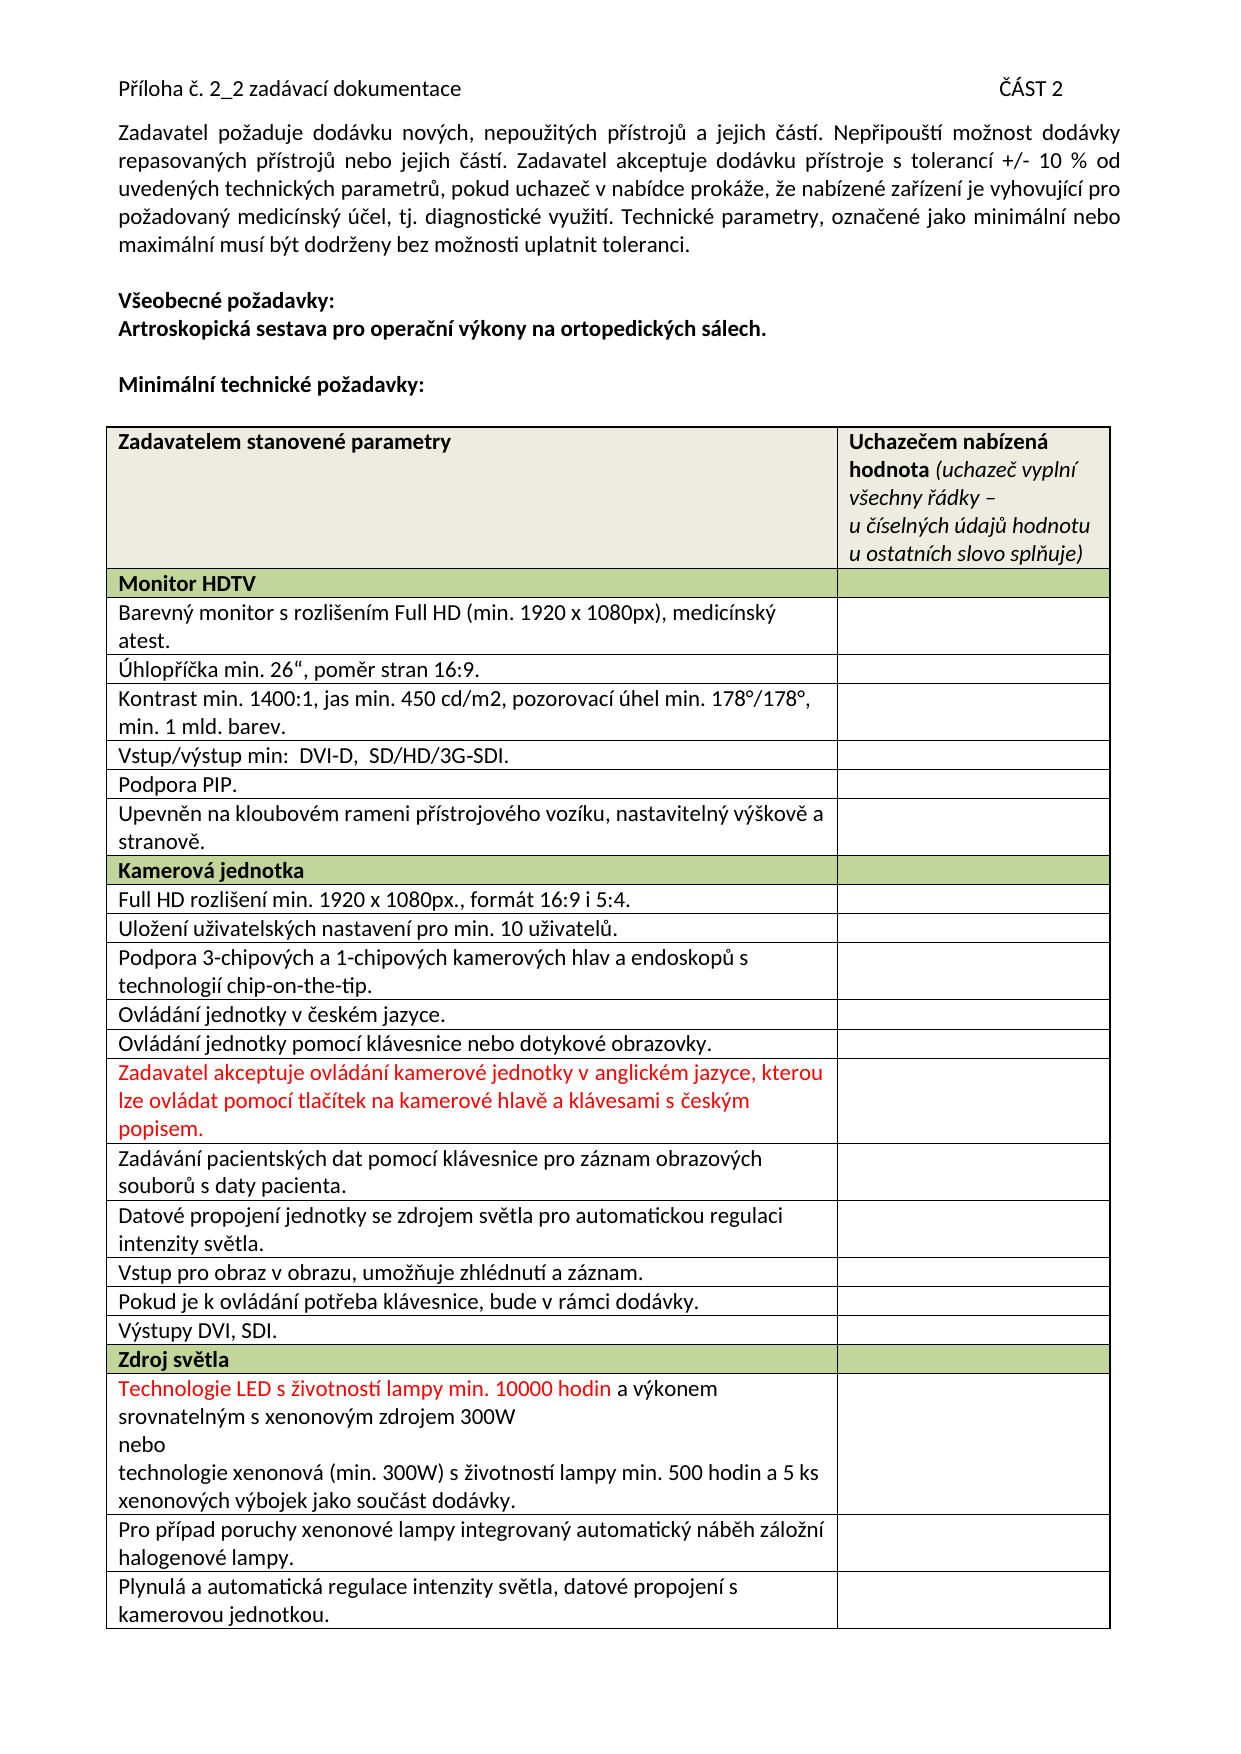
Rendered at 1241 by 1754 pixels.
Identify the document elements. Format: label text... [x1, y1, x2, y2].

table_cell Vstup pro obraz v obrazu, umožňuje zhlédnutí a záznam. [107, 1258, 837, 1286]
table_cell Monitor HDTV [107, 569, 837, 597]
table_cell Kamerová jednotka [107, 856, 837, 884]
table_cell [838, 1287, 1109, 1315]
table_cell [838, 1059, 1109, 1143]
table_cell Pro případ poruchy xenonové lampy integrovaný automatický náběh záložní halogenové lampy. [107, 1515, 837, 1571]
table_cell [838, 655, 1109, 683]
table_cell [838, 1374, 1109, 1514]
table_cell Kontrast min. 1400:1, jas min. 450 cd/m2, pozorovací úhel min. 178°/178°, min. 1 mld. barev. [107, 684, 837, 740]
table_cell Full HD rozlišení min. 1920 x 1080px., formát 16:9 i 5:4. [107, 885, 837, 913]
table_cell Výstupy DVI, SDI. [107, 1316, 837, 1344]
table_cell [838, 799, 1109, 855]
table_cell Barevný monitor s rozlišením Full HD (min. 1920 x 1080px), medicínský atest. [107, 598, 837, 654]
table_cell Pokud je k ovládání potřeba klávesnice, bude v rámci dodávky. [107, 1287, 837, 1315]
table_cell Technologie LED s životností lampy min. 10000 hodin a výkonem srovnatelným s xenonovým zdrojem 300W nebo technologie xenonová (min. 300W) s životností lampy min. 500 hodin a 5 ks xenonových výbojek jako součást dodávky. [107, 1374, 837, 1514]
table_header Uchazečem nabízená hodnota (uchazeč vyplní všechny řádky – u číselných údajů hodnotu u ostatních slovo splňuje) [838, 428, 1109, 568]
table_cell Plynulá a automatická regulace intenzity světla, datové propojení s kamerovou jednotkou. [107, 1572, 837, 1628]
table_header Zadavatelem stanovené parametry [107, 428, 837, 568]
table_cell [838, 1572, 1109, 1628]
table_cell [838, 1030, 1109, 1057]
table_cell [838, 1316, 1109, 1344]
table_cell Uložení uživatelských nastavení pro min. 10 uživatelů. [107, 914, 837, 942]
table_cell [838, 1000, 1109, 1028]
table_cell [838, 856, 1109, 884]
table_cell [838, 1345, 1109, 1373]
table_cell [838, 598, 1109, 654]
text Zadavatel požaduje dodávku nových, nepoužitých přístrojů a jejich částí. Nepřipouští možnost dodávky repasovaných přístrojů nebo jejich částí. Zadavatel akceptuje dodávku přístroje s tolerancí +/- 10 % od uvedených technických parametrů, pokud uchazeč v nabídce prokáže, že nabízené zařízení je vyhovující pro požadovaný medicínský účel, tj. diagnostické využití. Technické parametry, označené jako minimální nebo maximální musí být dodrženy bez možnosti uplatnit toleranci. [118, 118, 1122, 258]
table_cell [838, 569, 1109, 597]
table_cell Zadávání pacientských dat pomocí klávesnice pro záznam obrazových souborů s daty pacienta. [107, 1144, 837, 1200]
table_cell [838, 1201, 1109, 1257]
table_cell Zadavatel akceptuje ovládání kamerové jednotky v anglickém jazyce, kterou lze ovládat pomocí tlačítek na kamerové hlavě a klávesami s českým popisem. [107, 1059, 837, 1143]
table_cell Úhlopříčka min. 26“, poměr stran 16:9. [107, 655, 837, 683]
table_cell Upevněn na kloubovém rameni přístrojového vozíku, nastavitelný výškově a stranově. [107, 799, 837, 855]
table_cell [838, 770, 1109, 798]
table_cell Vstup/výstup min: DVI-D, SD/HD/3G‐SDI. [107, 741, 837, 769]
table_cell [838, 684, 1109, 740]
table_cell Datové propojení jednotky se zdrojem světla pro automatickou regulaci intenzity světla. [107, 1201, 837, 1257]
table_cell [838, 1258, 1109, 1286]
table_cell [838, 943, 1109, 999]
text Všeobecné požadavky: [118, 286, 1122, 314]
table_cell [838, 741, 1109, 769]
table_cell [838, 914, 1109, 942]
table_cell Zdroj světla [107, 1345, 837, 1373]
table_cell Podpora 3-chipových a 1-chipových kamerových hlav a endoskopů s technologií chip-on-the-tip. [107, 943, 837, 999]
text Minimální technické požadavky: [118, 370, 1122, 398]
table_cell [838, 1515, 1109, 1571]
table_cell Podpora PIP. [107, 770, 837, 798]
text Artroskopická sestava pro operační výkony na ortopedických sálech. [118, 314, 1122, 342]
table_cell Ovládání jednotky pomocí klávesnice nebo dotykové obrazovky. [107, 1030, 837, 1057]
table_cell Ovládání jednotky v českém jazyce. [107, 1000, 837, 1028]
table_cell [838, 1144, 1109, 1200]
table_cell [838, 885, 1109, 913]
